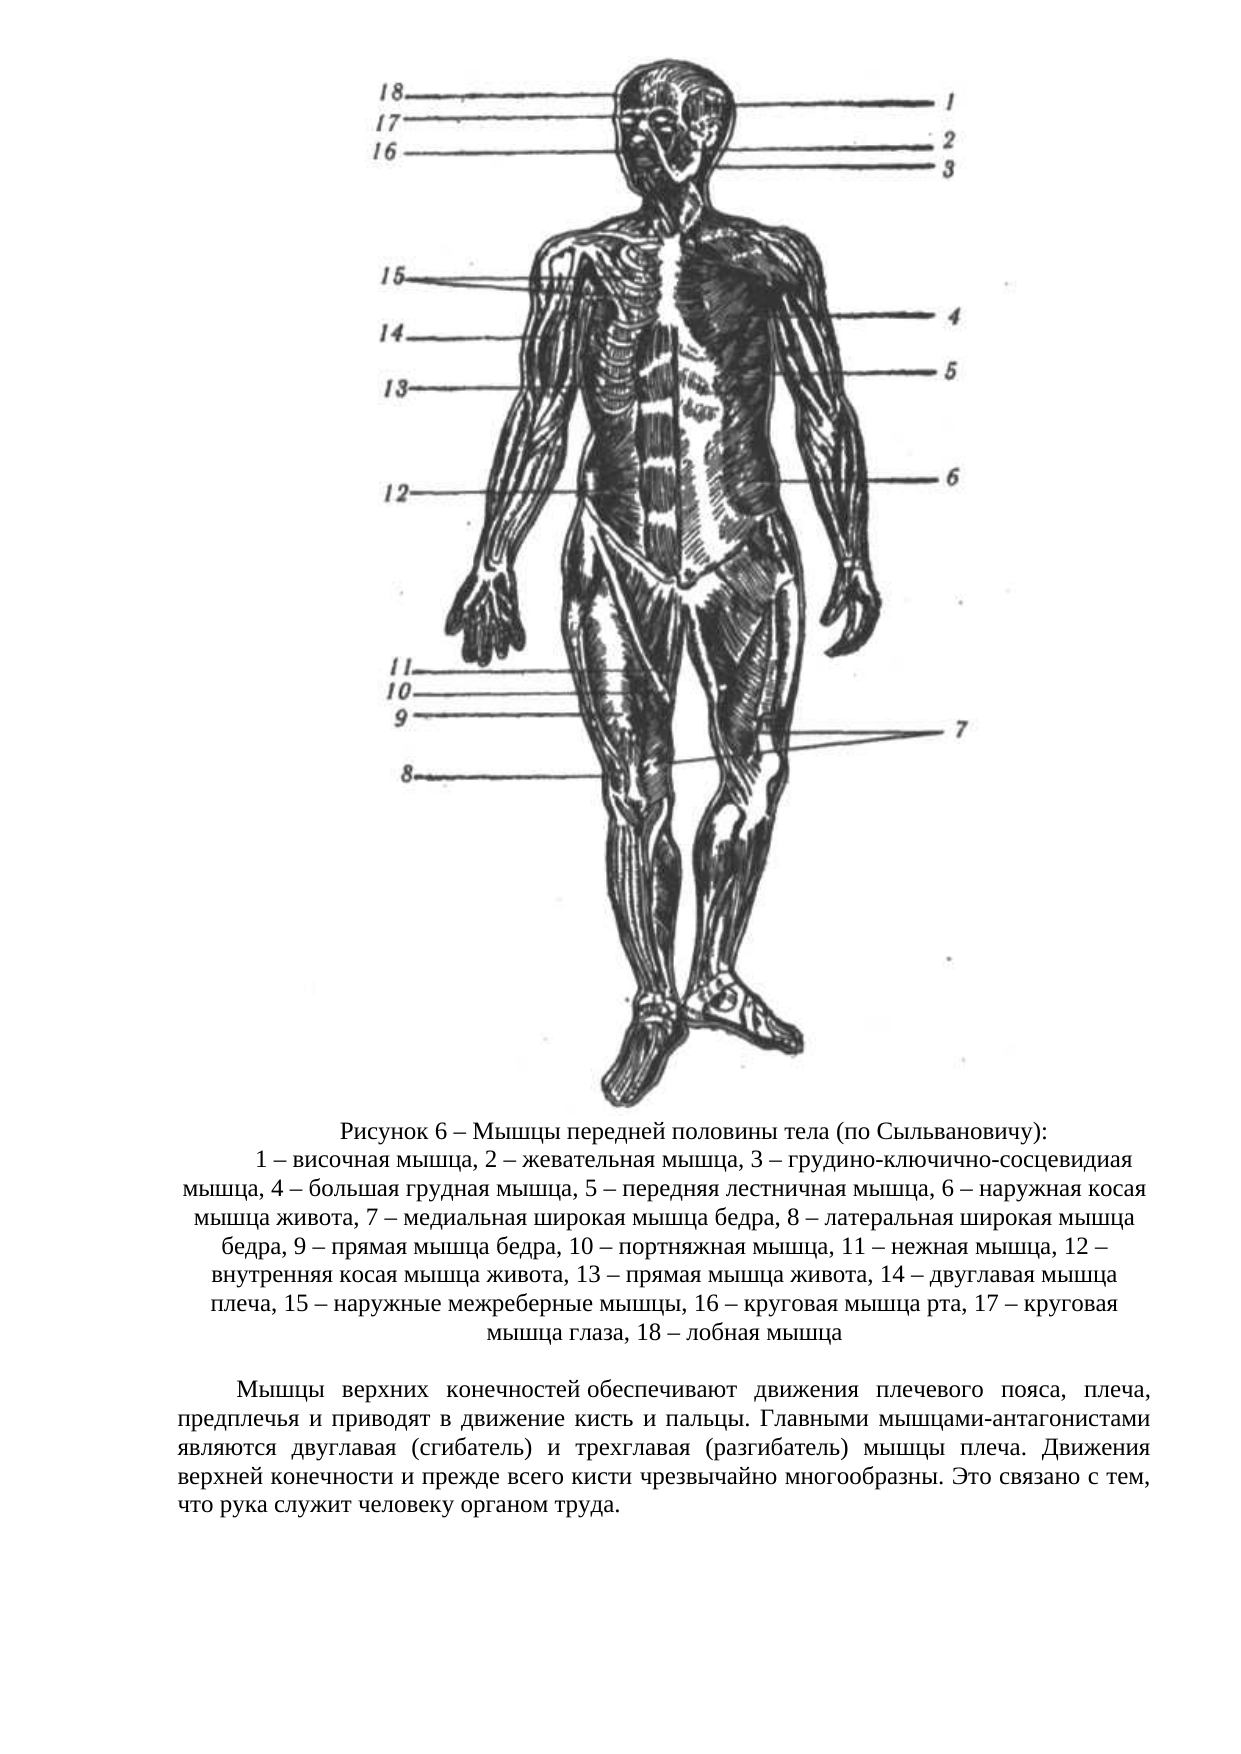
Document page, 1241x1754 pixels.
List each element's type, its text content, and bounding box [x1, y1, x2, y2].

text 1 – височная мышца, 2 – жевательная мышца, 3 – грудино-ключично-сосцевидиая мышца, 4 – большая грудная мышца, 5 – передняя лестничная мышца, 6 – наружная косая мышца живота, 7 – медиальная широкая мышца бедра, 8 – латеральная широкая мышца бедра, 9 – прямая мышца бедра, 10 – портняжная мышца, 11 – нежная мышца, 12 – внутренняя косая мышца живота, 13 – прямая мышца живота, 14 – двуглавая мышца плеча, 15 – наружные межреберные мышцы, 16 – круговая мышца рта, 17 – круговая мышца глаза, 18 – лобная мышца [177, 1144, 1152, 1346]
picture [303, 44, 1026, 1116]
text Мышцы верхних конечностей обеспечивают движения плечевого пояса, плеча, предплечья и приводят в движение кисть и пальцы. Главными мышцами-антагонистами являются двуглавая (сгибатель) и трехглавая (разгибатель) мышцы плеча. Движения верхней конечности и прежде всего кисти чрезвычайно многообразны. Это связано с тем, что рука служит человеку органом труда. [177, 1374, 1152, 1518]
text Рисунок 6 – Мышцы передней половины тела (по Сыльвановичу): [177, 1116, 1152, 1144]
